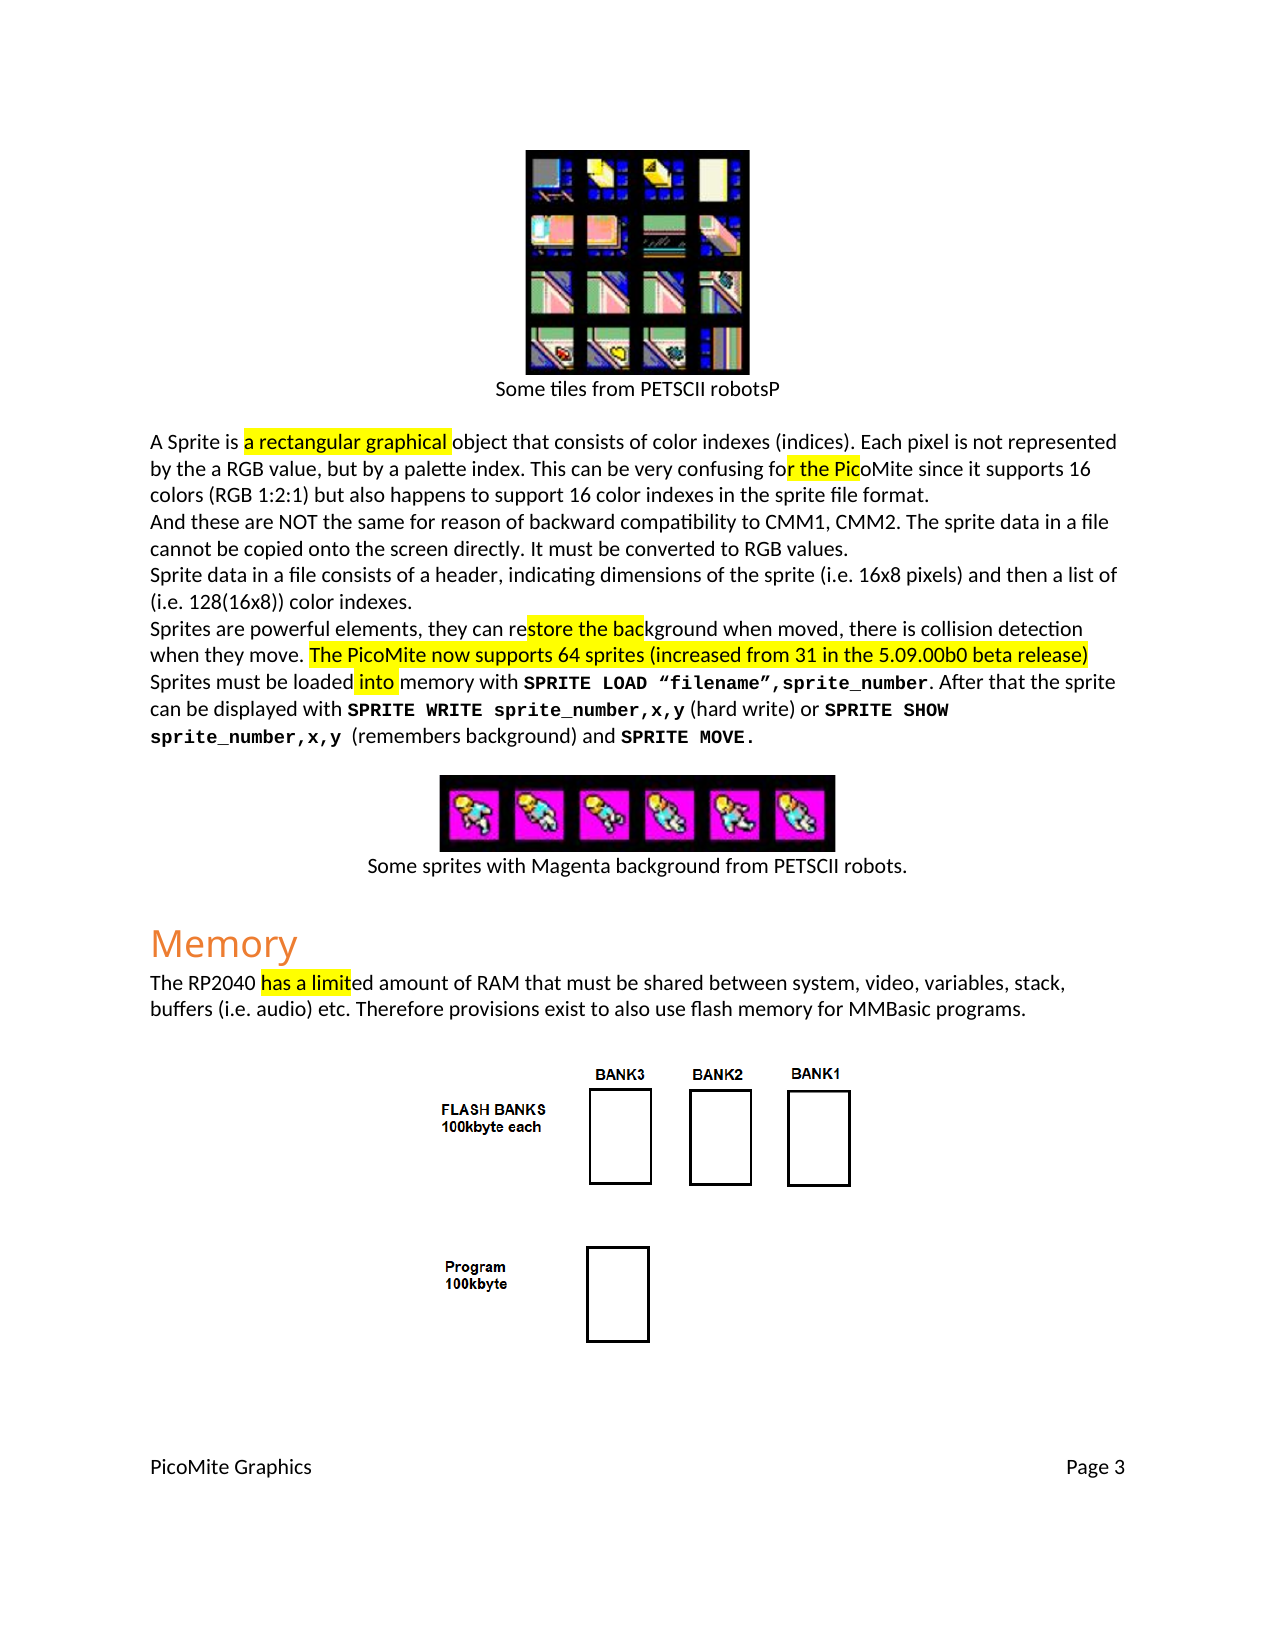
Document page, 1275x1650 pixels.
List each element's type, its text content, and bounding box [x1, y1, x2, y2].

picture [439, 775, 836, 852]
text Sprites are powerful elements, they can restore the background when moved, there is collision detection when they move. The PicoMite now supports 64 sprites (increased from 31 in the 5.09.00b0 beta release) [644, 615, 1125, 668]
picture [525, 150, 750, 375]
text The RP2040 has a limited amount of RAM that must be shared between system, video, variables, stack, buffers (i.e. audio) etc. Therefore provisions exist to also use flash memory for MMBasic programs. [150, 969, 1125, 1022]
text And these are NOT the same for reason of backward compatibility to CMM1, CMM2. The sprite data in a file cannot be copied onto the screen directly. It must be converted to RGB values. [150, 508, 1125, 561]
text A Sprite is a rectangular graphical object that consists of color indexes (indices). Each pixel is not represented by the a RGB value, but by a palette index. This can be very confusing for the PicoMite since it supports 16 colors (RGB 1:2:1) but also happens to support 16 color indexes in the sprite file format. [150, 428, 1125, 508]
subtitle Memory [150, 918, 1125, 969]
text Sprites are powerful elements, they can restore the background when moved, there is collision detection when they move. The PicoMite now supports 64 sprites (increased from 31 in the 5.09.00b0 beta release) [150, 615, 527, 668]
text Sprites must be loaded into memory with SPRITE LOAD “filename”,sprite_number. After that the sprite can be displayed with SPRITE WRITE sprite_number,x,y (hard write) or SPRITE SHOW sprite_number,x,y (remembers background) and SPRITE MOVE. [150, 668, 1125, 749]
text Sprite data in a file consists of a header, indicating dimensions of the sprite (i.e. 16x8 pixels) and then a list of (i.e. 128(16x8)) color indexes. [150, 561, 1125, 615]
picture [405, 1048, 870, 1365]
text Some tiles from PETSCII robotsP [150, 375, 1125, 401]
text Some sprites with Magenta background from PETSCII robots. [150, 852, 1125, 879]
